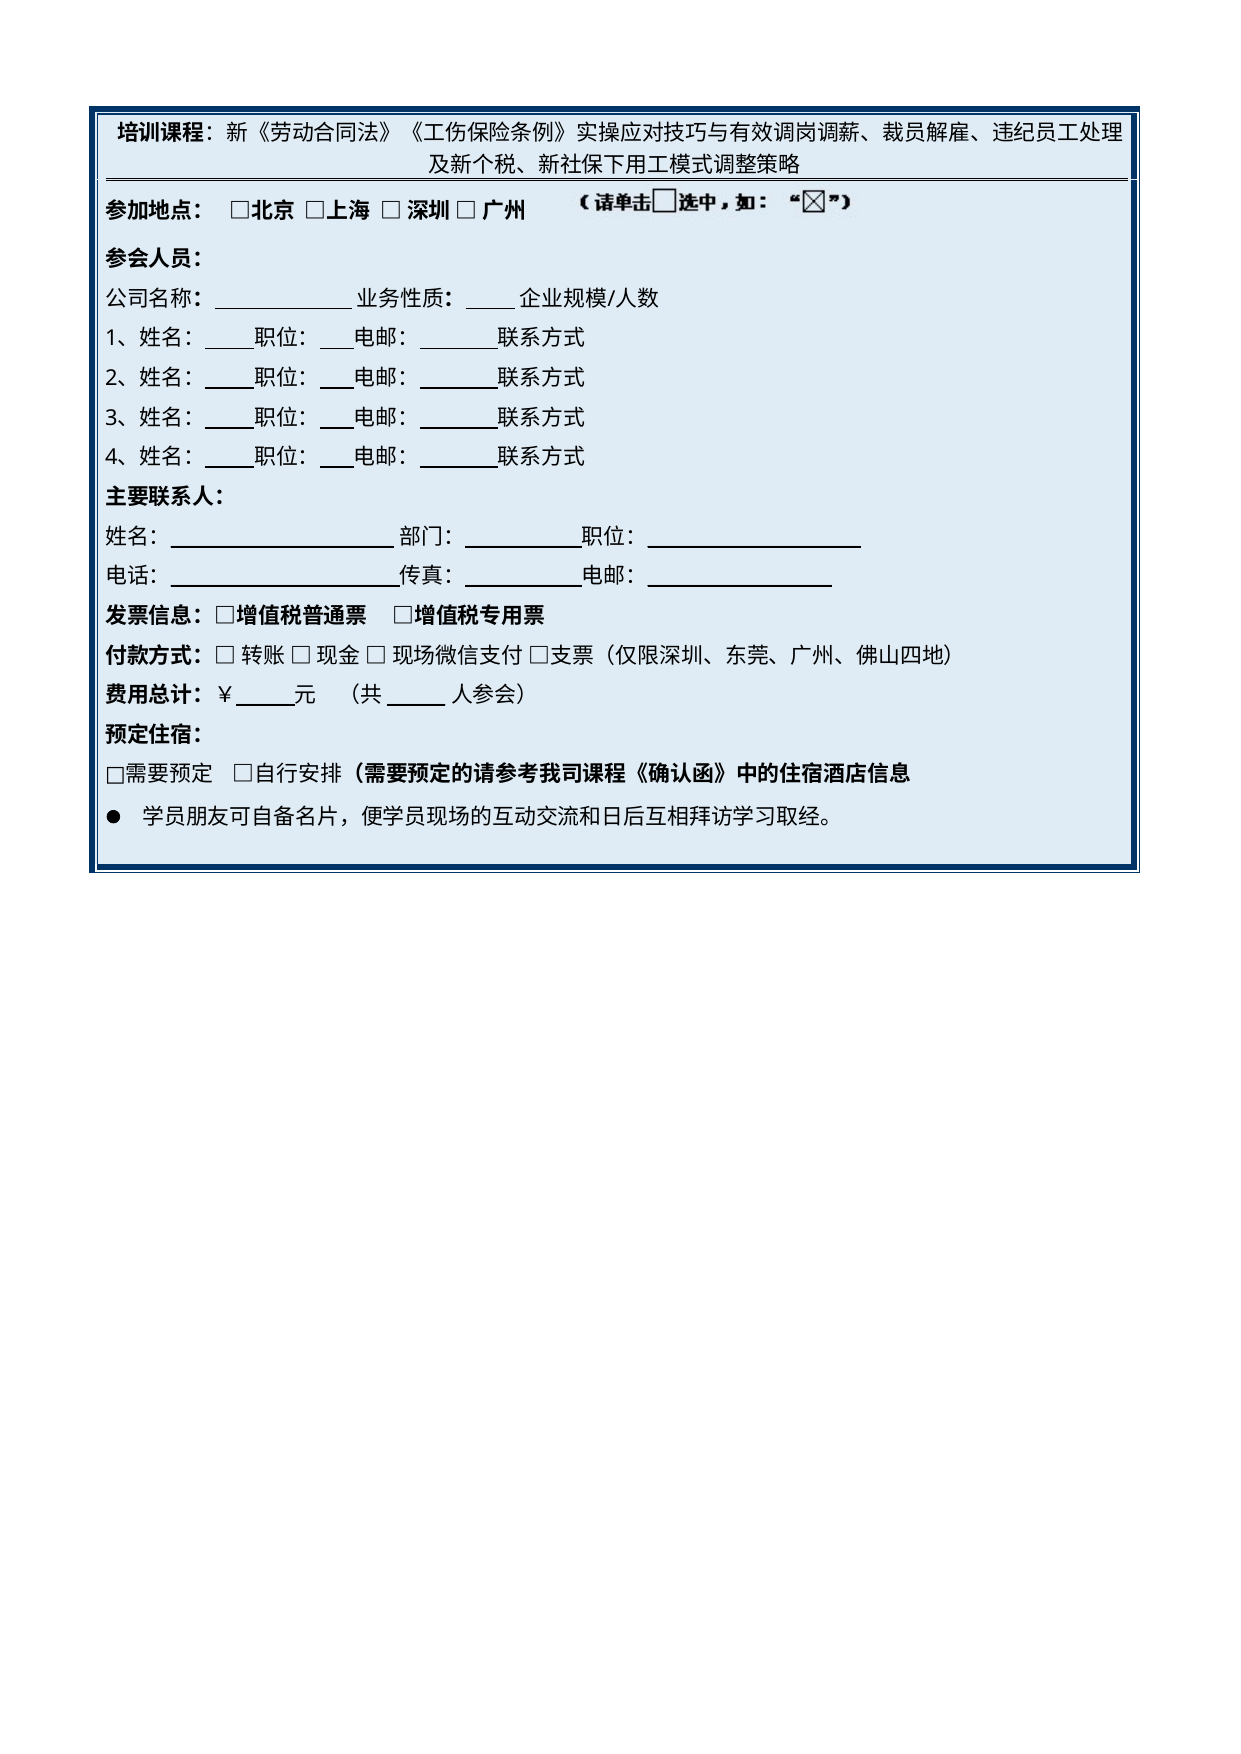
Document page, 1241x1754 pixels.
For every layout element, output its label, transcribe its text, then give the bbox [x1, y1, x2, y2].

table_header 培训课程：新《劳动合同法》《工伤保险条例》实操应对技巧与有效调岗调薪、裁员解雇、违纪员工处理及新个税、新社保下用工模式调整策略 [98, 115, 1131, 178]
picture [570, 181, 861, 219]
table_cell 参加地点： □北京 □上海 □ 深圳 □ 广州 参会人员： 公司名称： 业务性质： 企业规模/人数 1、姓名： 职位： 电邮： 联系方式 2、姓名： 职位： 电邮： 联系方式 3、姓名： 职位： 电邮： 联系方式 4、姓名： 职位： 电邮： 联系方式 主要联系人： 姓名：_______________________ 部门：____________职位：______________________ 电话：_______________________ 传真：____________电邮：___________________ 发票信息：□增值税普通票 □增值税专用票 付款方式：□ 转账 □ 现金 □ 现场微信支付 □支票（仅限深圳、东莞、广州、佛山四地） 费用总计：￥______元 （共 ______ 人参会） 预定住宿： □需要预定 □自行安排（需要预定的请参考我司课程《确认函》中的住宿酒店信息 学员朋友可自备名片，便学员现场的互动交流和日后互相拜访学习取经。 [95, 178, 1135, 864]
